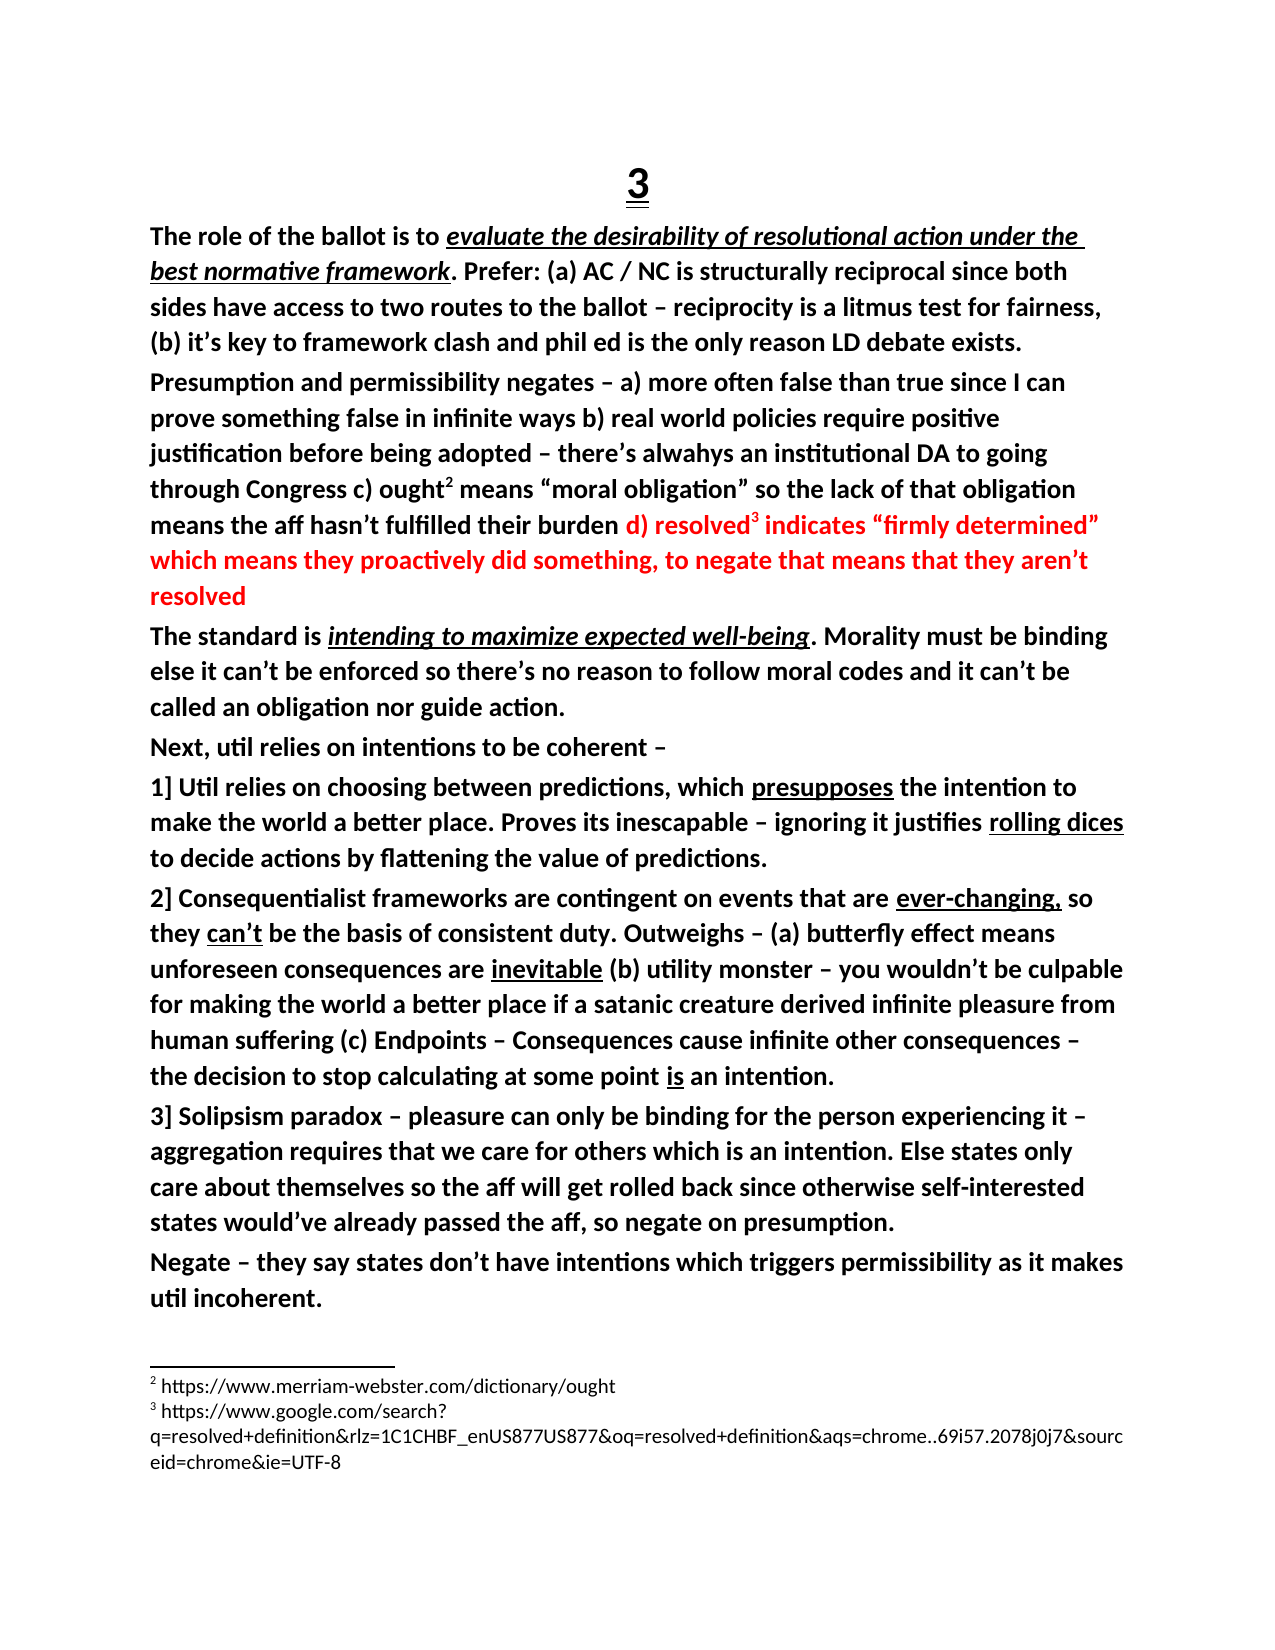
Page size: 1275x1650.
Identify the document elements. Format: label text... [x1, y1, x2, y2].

subtitle 3 [150, 154, 1125, 210]
subtitle Next, util relies on intentions to be coherent – [150, 730, 1125, 763]
subtitle Presumption and permissibility negates – a) more often false than true since I can prove something false in infinite ways b) real world policies require positive justification before being adopted – there’s alwahys an institutional DA to going through Congress c) ought means “moral obligation” so the lack of that obligation means the aff hasn’t fulfilled their burden d) resolved indicates “firmly determined” which means they proactively did something, to negate that means that they aren’t resolved [150, 365, 1125, 612]
subtitle The standard is intending to maximize expected well-being. Morality must be binding else it can’t be enforced so there’s no reason to follow moral codes and it can’t be called an obligation nor guide action. [150, 619, 1125, 723]
subtitle 3] Solipsism paradox – pleasure can only be binding for the person experiencing it – aggregation requires that we care for others which is an intention. Else states only care about themselves so the aff will get rolled back since otherwise self-interested states would’ve already passed the aff, so negate on presumption. [150, 1099, 1125, 1238]
subtitle 2] Consequentialist frameworks are contingent on events that are ever-changing, so they can’t be the basis of consistent duty. Outweighs – (a) butterfly effect means unforeseen consequences are inevitable (b) utility monster – you wouldn’t be culpable for making the world a better place if a satanic creature derived infinite pleasure from human suffering (c) Endpoints – Consequences cause infinite other consequences – the decision to stop calculating at some point is an intention. [150, 881, 1125, 1092]
subtitle Negate – they say states don’t have intentions which triggers permissibility as it makes util incoherent. [150, 1245, 1125, 1314]
subtitle The role of the ballot is to evaluate the desirability of resolutional action under the best normative framework. Prefer: (a) AC / NC is structurally reciprocal since both sides have access to two routes to the ballot – reciprocity is a litmus test for fairness, (b) it’s key to framework clash and phil ed is the only reason LD debate exists. [150, 219, 1125, 358]
subtitle 1] Util relies on choosing between predictions, which presupposes the intention to make the world a better place. Proves its inescapable – ignoring it justifies rolling dices to decide actions by flattening the value of predictions. [150, 770, 1125, 874]
